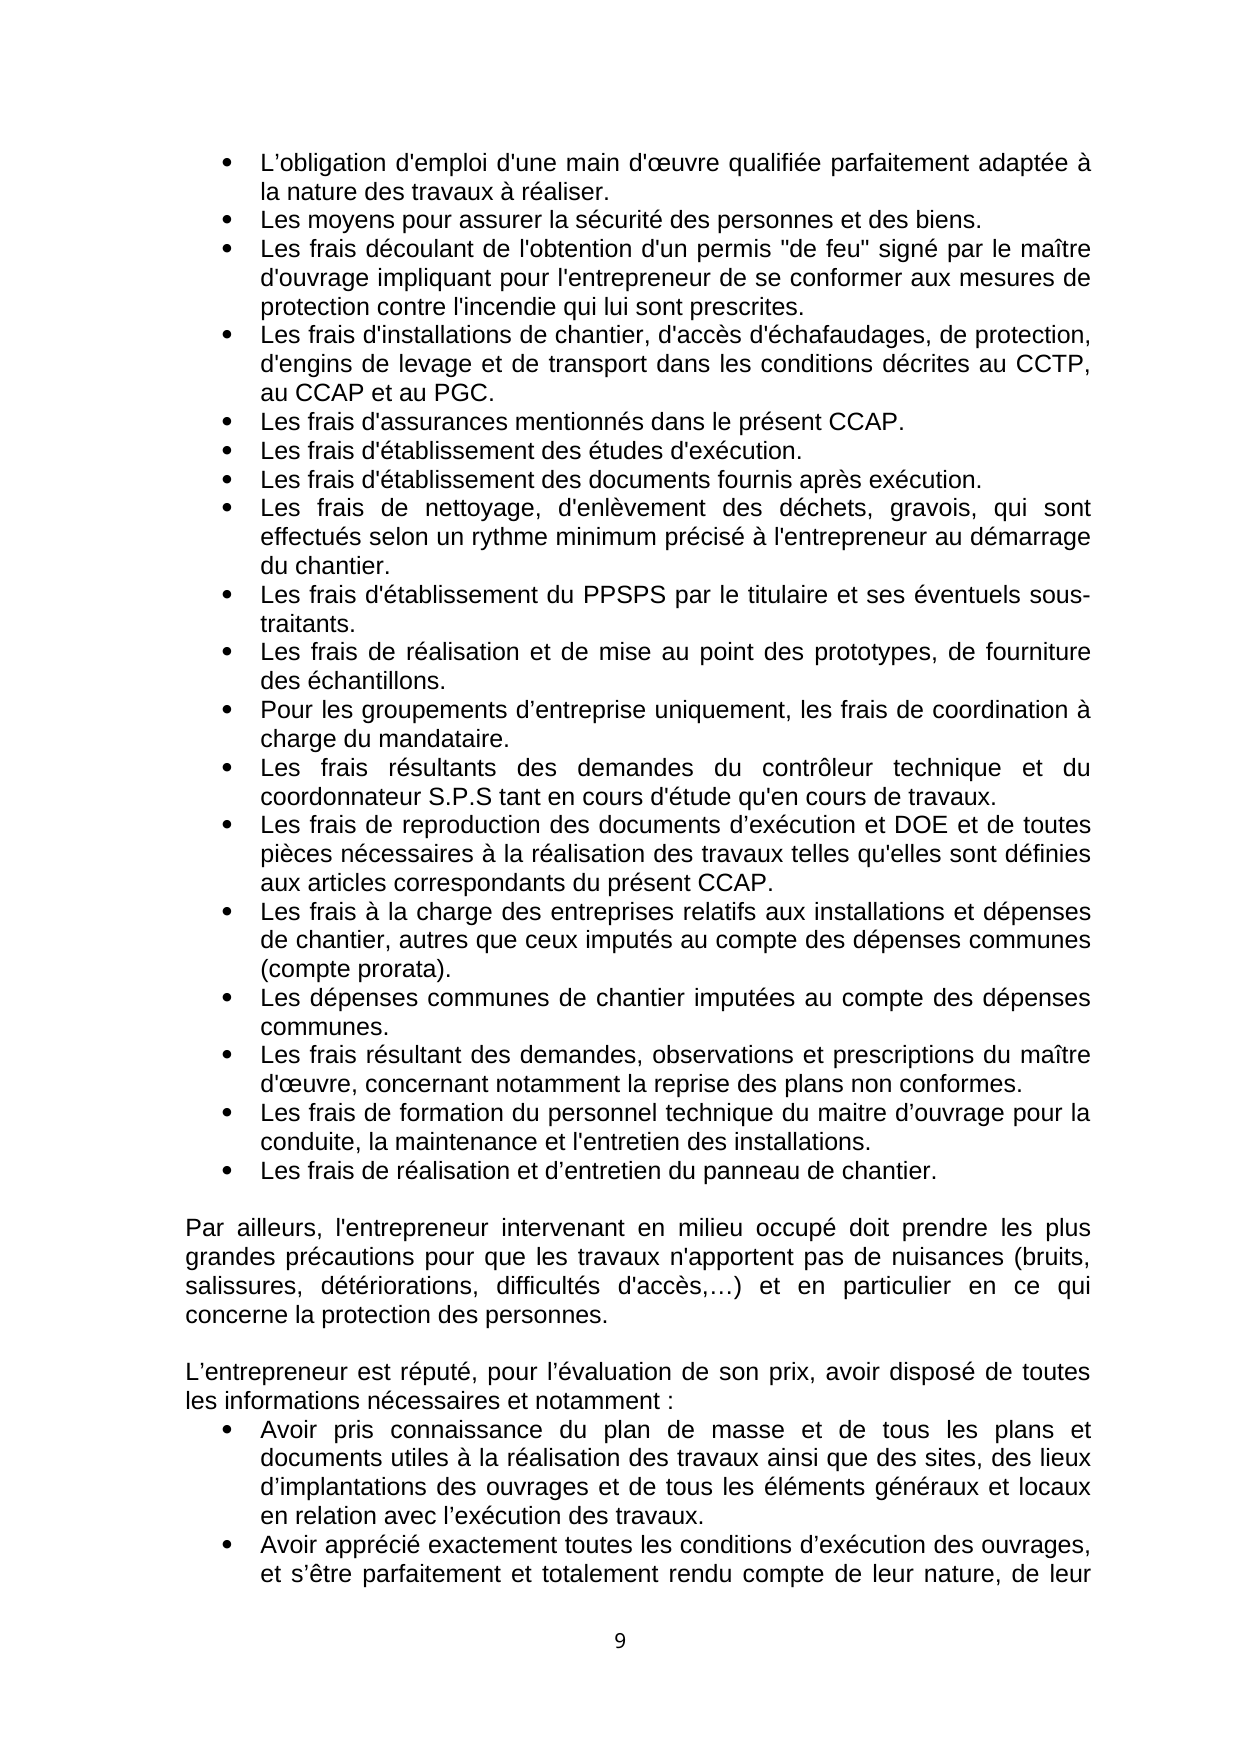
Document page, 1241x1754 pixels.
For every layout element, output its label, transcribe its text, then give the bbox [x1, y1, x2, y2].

list Les frais à la charge des entreprises relatifs aux installations et dépenses de chantier, autres que ceux imputés au compte des dépenses communes (compte prorata). [223, 897, 1092, 983]
list Les frais d'établissement du PPSPS par le titulaire et ses éventuels sous-traitants. [223, 580, 1092, 637]
list Les frais de nettoyage, d'enlèvement des déchets, gravois, qui sont effectués selon un rythme minimum précisé à l'entrepreneur au démarrage du chantier. [223, 493, 1092, 580]
list Les frais de reproduction des documents d’exécution et DOE et de toutes pièces nécessaires à la réalisation des travaux telles qu'elles sont définies aux articles correspondants du présent CCAP. [223, 810, 1092, 897]
list Les frais d'établissement des études d'exécution. [223, 436, 1092, 464]
list Les frais d'assurances mentionnés dans le présent CCAP. [223, 407, 1092, 436]
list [223, 1530, 1092, 1587]
list Pour les groupements d’entreprise uniquement, les frais de coordination à charge du mandataire. [223, 695, 1092, 753]
text L’entrepreneur est réputé, pour l’évaluation de son prix, avoir disposé de toutes les informations nécessaires et notamment : [185, 1357, 1092, 1414]
list Avoir pris connaissance du plan de masse et de tous les plans et documents utiles à la réalisation des travaux ainsi que des sites, des lieux d’implantations des ouvrages et de tous les éléments généraux et locaux en relation avec l’exécution des travaux. [223, 1414, 1092, 1530]
list Les frais résultant des demandes, observations et prescriptions du maître d'œuvre, concernant notamment la reprise des plans non conformes. [223, 1041, 1092, 1098]
list Les frais d'installations de chantier, d'accès d'échafaudages, de protection, d'engins de levage et de transport dans les conditions décrites au CCTP, au CCAP et au PGC. [223, 321, 1092, 407]
list Les dépenses communes de chantier imputées au compte des dépenses communes. [223, 983, 1092, 1041]
list Les frais d'établissement des documents fournis après exécution. [223, 464, 1092, 493]
list Les frais résultants des demandes du contrôleur technique et du coordonnateur S.P.S tant en cours d'étude qu'en cours de travaux. [223, 753, 1092, 810]
list Les moyens pour assurer la sécurité des personnes et des biens. [223, 205, 1092, 234]
list Les frais découlant de l'obtention d'un permis "de feu" signé par le maître d'ouvrage impliquant pour l'entrepreneur de se conformer aux mesures de protection contre l'incendie qui lui sont prescrites. [223, 234, 1092, 321]
list Les frais de formation du personnel technique du maitre d’ouvrage pour la conduite, la maintenance et l'entretien des installations. [223, 1098, 1092, 1156]
text Par ailleurs, l'entrepreneur intervenant en milieu occupé doit prendre les plus grandes précautions pour que les travaux n'apportent pas de nuisances (bruits, salissures, détériorations, difficultés d'accès,…) et en particulier en ce qui concerne la protection des personnes. [185, 1213, 1092, 1328]
list Les frais de réalisation et d’entretien du panneau de chantier. [223, 1156, 1092, 1184]
list L’obligation d'emploi d'une main d'œuvre qualifiée parfaitement adaptée à la nature des travaux à réaliser. [223, 148, 1092, 205]
list Les frais de réalisation et de mise au point des prototypes, de fourniture des échantillons. [223, 637, 1092, 695]
